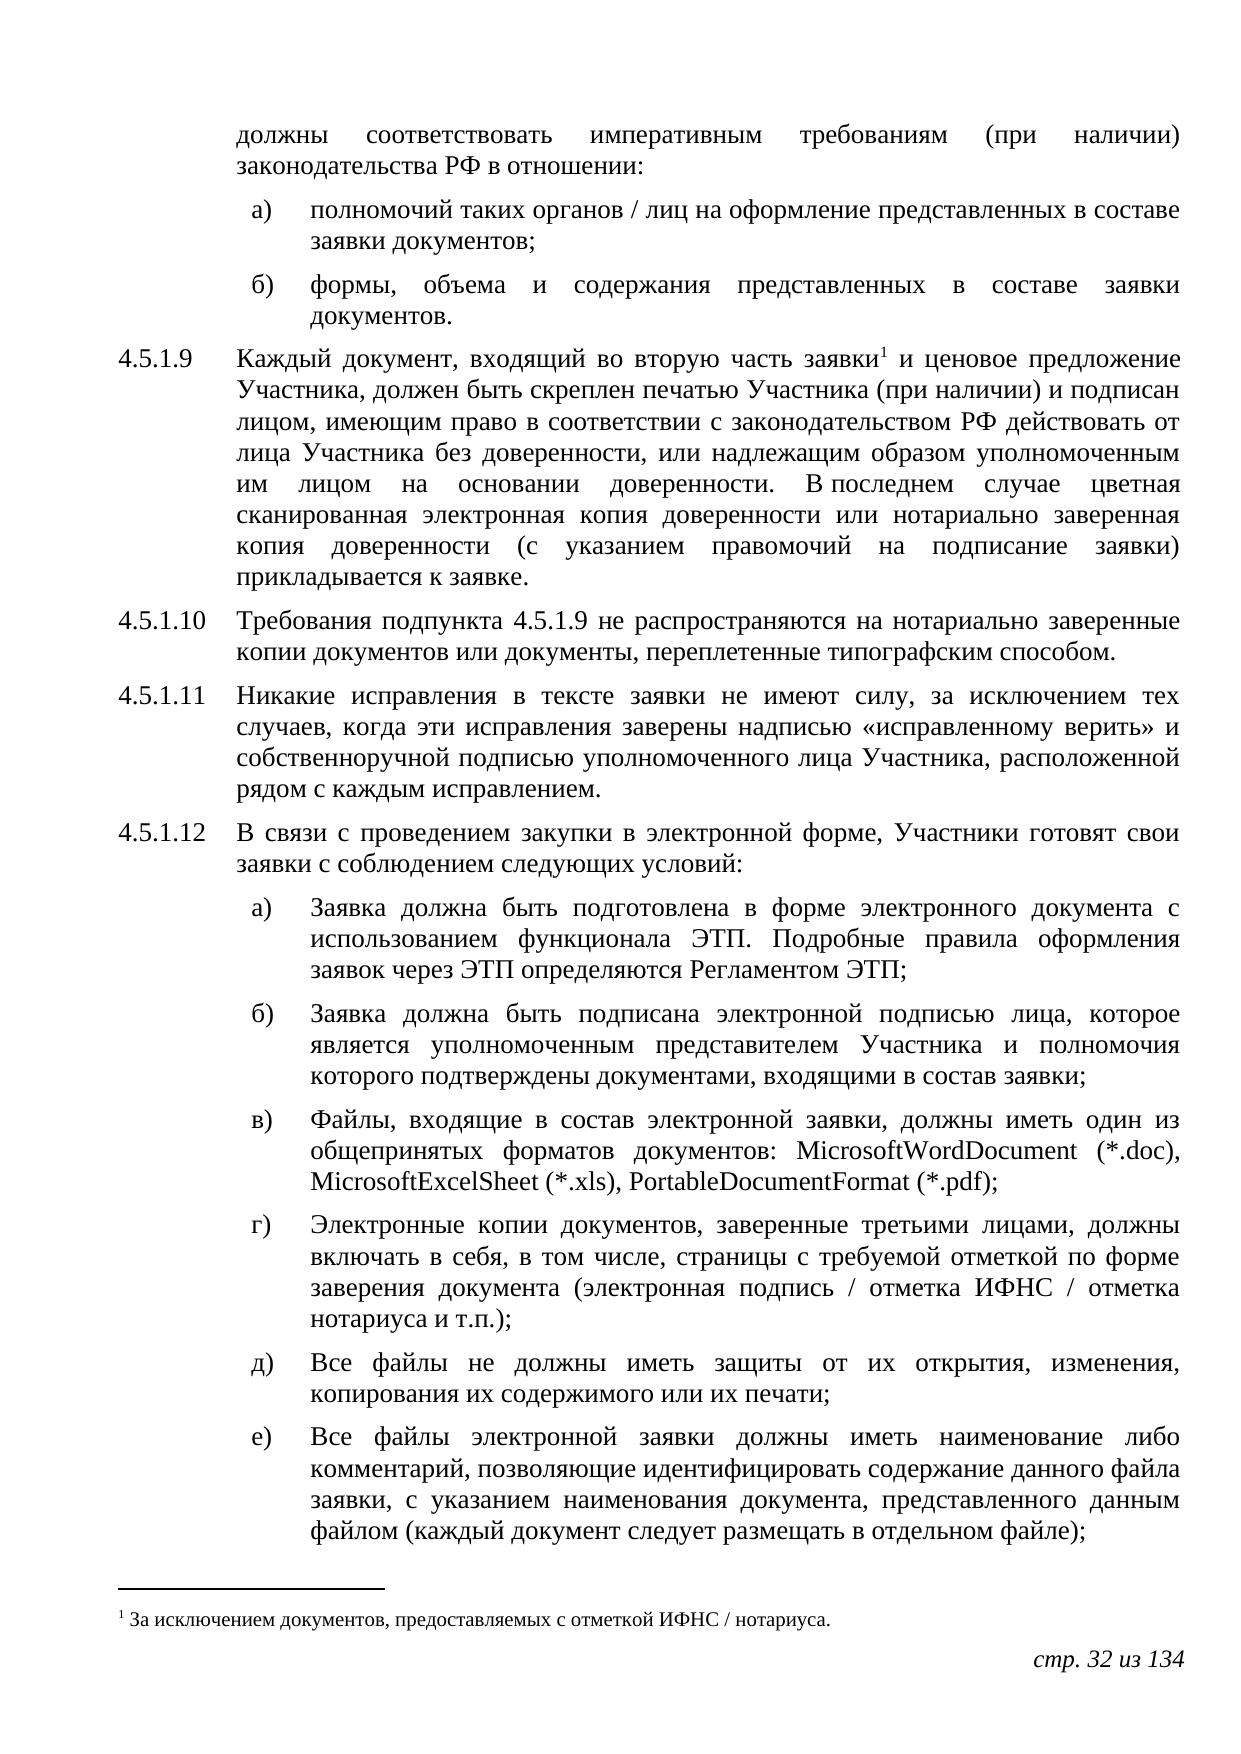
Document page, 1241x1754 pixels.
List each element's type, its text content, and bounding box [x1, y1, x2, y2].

list полномочий таких органов / лиц на оформление представленных в составе заявки документов; [251, 193, 1181, 255]
text В связи с проведением закупки в электронной форме, Участники готовят свои заявки с соблюдением следующих условий: [118, 816, 1181, 878]
text Все файлы электронной заявки должны иметь наименование либо комментарий, позволяющие идентифицировать содержание данного файла заявки, с указанием наименования документа, представленного данным файлом (каждый документ следует размещать в отдельном файле); [251, 1421, 1181, 1545]
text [118, 118, 1181, 180]
text Требования подпункта 4.5.1.9 не распространяются на нотариально заверенные копии документов или документы, переплетенные типографским способом. [118, 604, 1181, 666]
list Каждый документ, входящий во вторую часть заявки и ценовое предложение Участника, должен быть скреплен печатью Участника (при наличии) и подписан лицом, имеющим право в соответствии с законодательством РФ действовать от лица Участника без доверенности, или надлежащим образом уполномоченным им лицом на основании доверенности. В последнем случае цветная сканированная электронная копия доверенности или нотариально заверенная копия доверенности (с указанием правомочий на подписание заявки) прикладывается к заявке. [118, 342, 1181, 592]
text Электронные копии документов, заверенные третьими лицами, должны включать в себя, в том числе, страницы с требуемой отметкой по форме заверения документа (электронная подпись / отметка ИФНС / отметка нотариуса и т.п.); [251, 1209, 1181, 1333]
text Все файлы не должны иметь защиты от их открытия, изменения, копирования их содержимого или их печати; [251, 1346, 1181, 1408]
text Файлы, входящие в состав электронной заявки, должны иметь один из общепринятых форматов документов: MicrosoftWordDocument (*.doc), MicrosoftExcelSheet (*.xls), PortableDocumentFormat (*.pdf); [251, 1103, 1181, 1196]
text Заявка должна быть подписана электронной подписью лица, которое является уполномоченным представителем Участника и полномочия которого подтверждены документами, входящими в состав заявки; [251, 997, 1181, 1090]
list формы, объема и содержания представленных в составе заявки документов. [251, 268, 1181, 330]
list Никакие исправления в тексте заявки не имеют силу, за исключением тех случаев, когда эти исправления заверены надписью «исправленному верить» и собственноручной подписью уполномоченного лица Участника, расположенной рядом с каждым исправлением. [118, 679, 1181, 803]
text Заявка должна быть подготовлена в форме электронного документа с использованием функционала ЭТП. Подробные правила оформления заявок через ЭТП определяются Регламентом ЭТП; [251, 891, 1181, 984]
